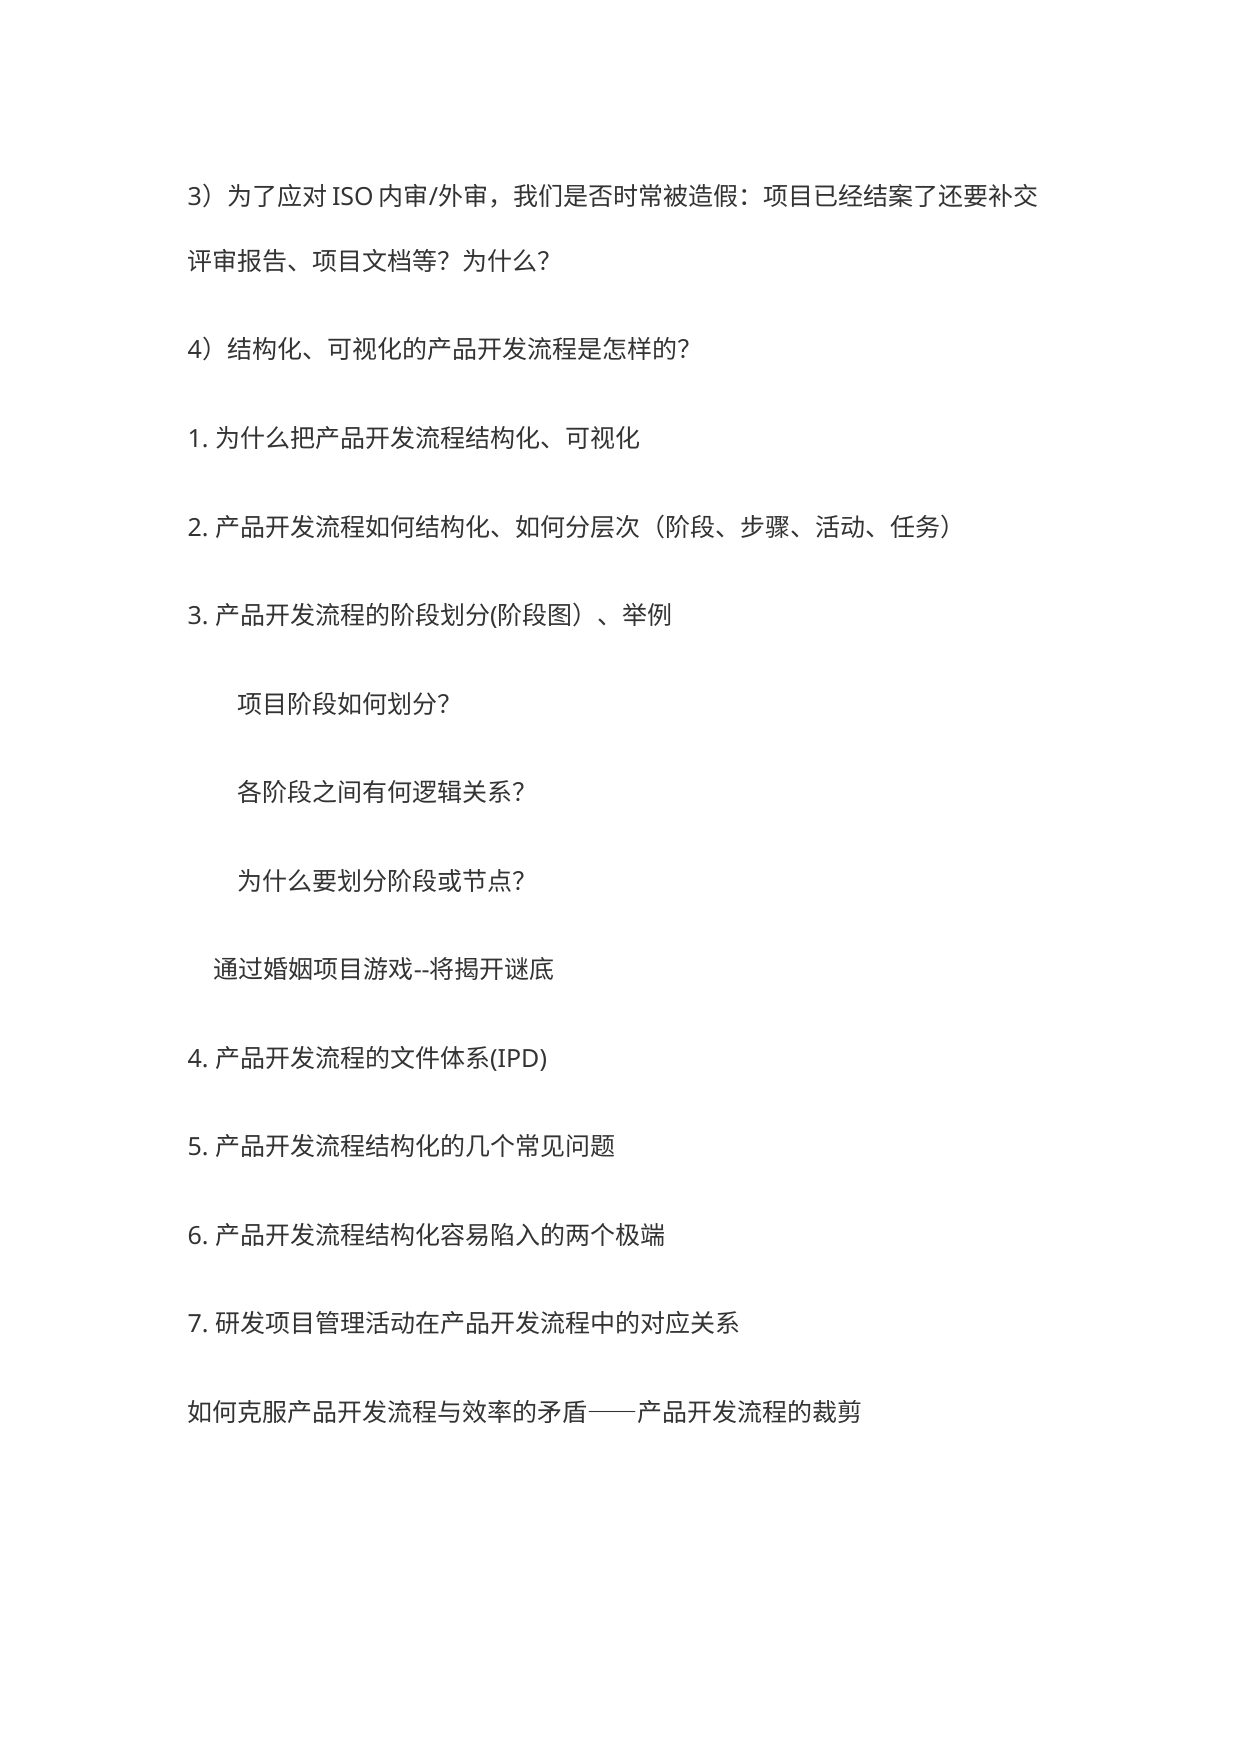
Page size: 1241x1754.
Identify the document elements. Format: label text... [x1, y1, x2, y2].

text 7. 研发项目管理活动在产品开发流程中的对应关系 [187, 1289, 1053, 1354]
text 3）为了应对ISO内审/外审，我们是否时常被造假：项目已经结案了还要补交评审报告、项目文档等？为什么？ [187, 162, 1053, 292]
text 如何克服产品开发流程与效率的矛盾——产品开发流程的裁剪 [187, 1378, 1053, 1443]
text 通过婚姻项目游戏--将揭开谜底 [187, 935, 1053, 1000]
text 3. 产品开发流程的阶段划分(阶段图）、举例 [187, 581, 1053, 646]
text 4）结构化、可视化的产品开发流程是怎样的？ [187, 316, 1053, 381]
text 4. 产品开发流程的文件体系(IPD) [187, 1024, 1053, 1089]
text 各阶段之间有何逻辑关系？ [187, 758, 1053, 823]
text 项目阶段如何划分？ [187, 670, 1053, 735]
text 为什么要划分阶段或节点？ [187, 847, 1053, 912]
text 6. 产品开发流程结构化容易陷入的两个极端 [187, 1201, 1053, 1266]
text 1. 为什么把产品开发流程结构化、可视化 [187, 404, 1053, 469]
text 5. 产品开发流程结构化的几个常见问题 [187, 1112, 1053, 1177]
text 2. 产品开发流程如何结构化、如何分层次（阶段、步骤、活动、任务） [187, 493, 1053, 558]
